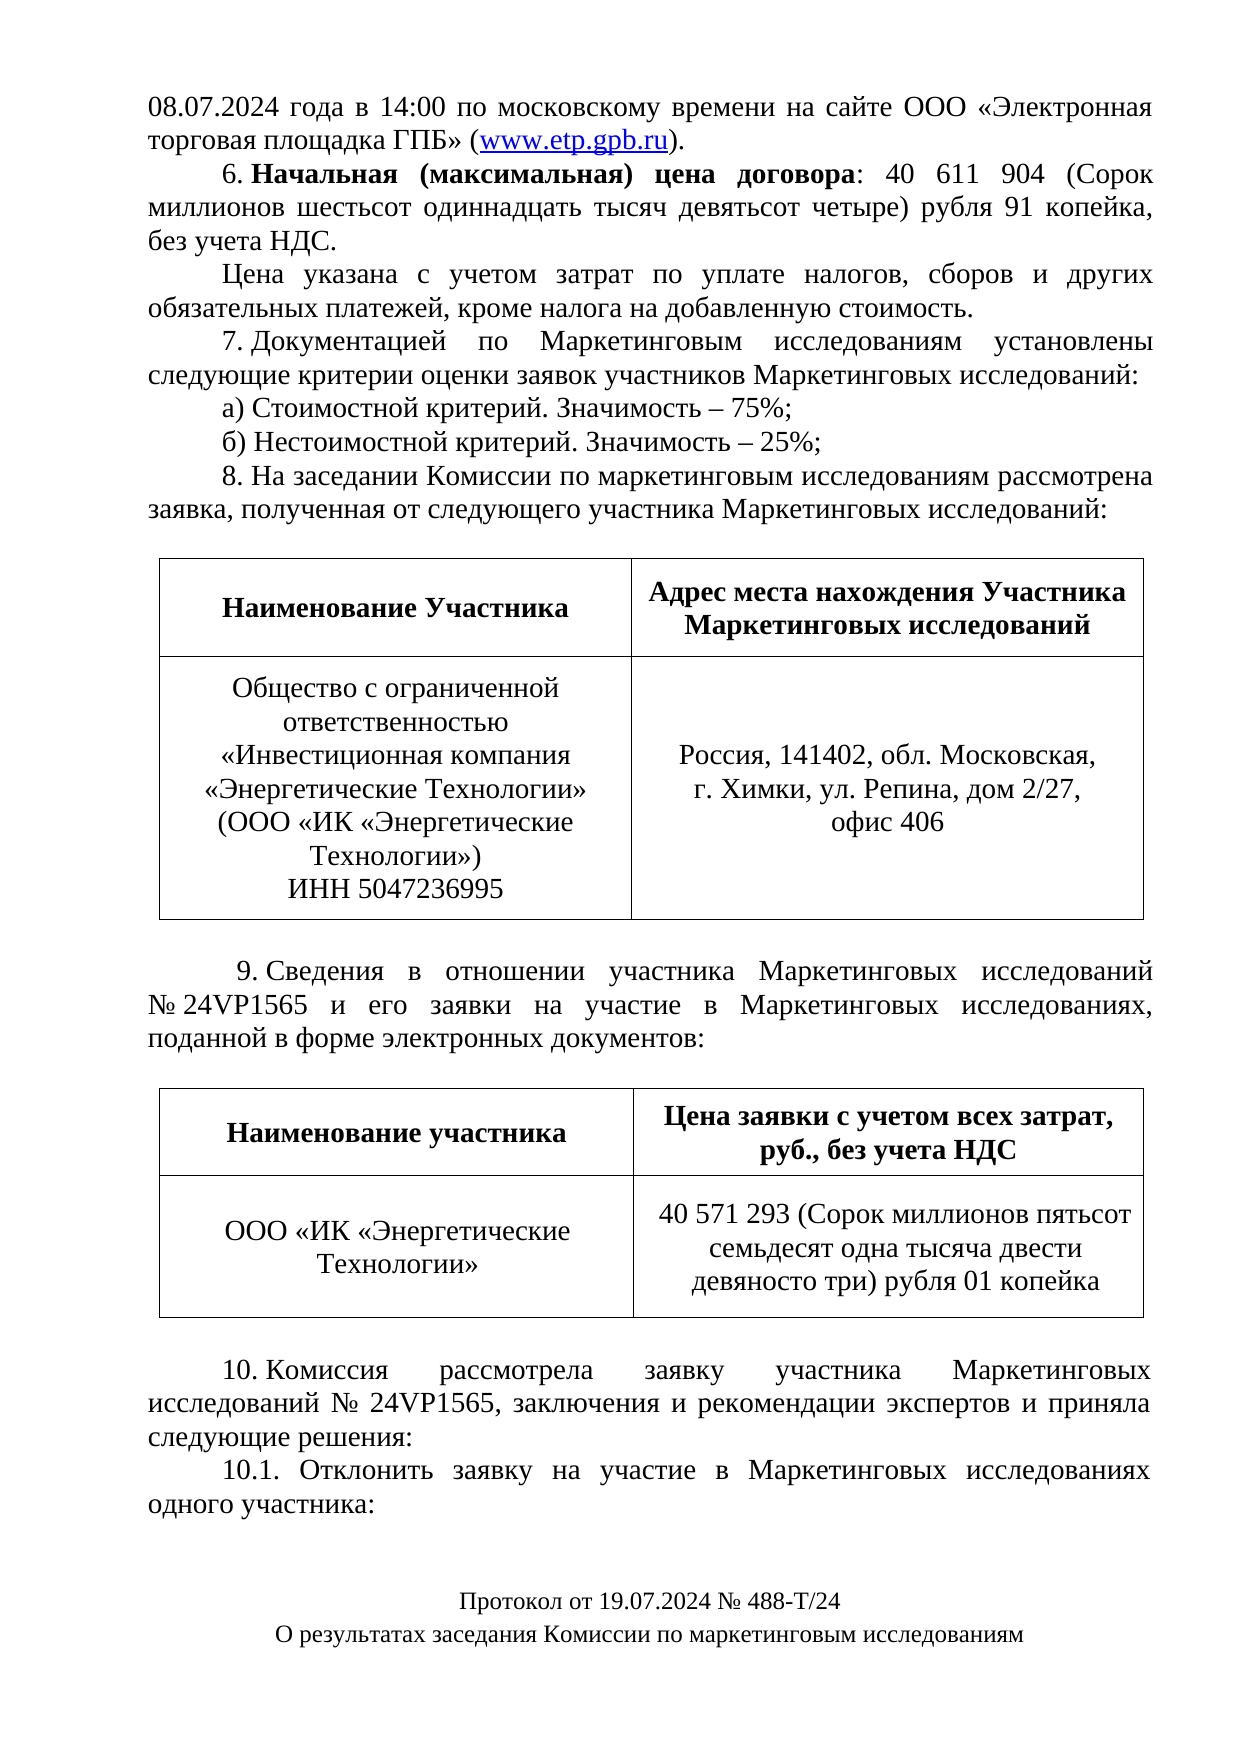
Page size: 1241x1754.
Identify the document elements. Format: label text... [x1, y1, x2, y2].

table_header Адрес места нахождения Участника Маркетинговых исследований [632, 559, 1143, 656]
table_header Наименование участника [160, 1089, 633, 1175]
text 10.1. Отклонить заявку на участие в Маркетинговых исследованиях одного участника: [148, 1452, 1152, 1519]
text 7. Документацией по Маркетинговым исследованиям установлены следующие критерии оценки заявок участников Маркетинговых исследований: [148, 323, 1154, 391]
table_header Цена заявки с учетом всех затрат, руб., без учета НДС [634, 1089, 1143, 1175]
text б) Нестоимостной критерий. Значимость – 25%; [148, 424, 1154, 458]
table_cell 40 571 293 (Сорок миллионов пятьсот семьдесят одна тысяча двести девяносто три) рубля 01 копейка [634, 1176, 1143, 1317]
table_cell ООО «ИК «Энергетические Технологии» [160, 1176, 633, 1317]
text 6. Начальная (максимальная) цена договора: 40 611 904 (Сорок миллионов шестьсот одиннадцать тысяч девятьсот четыре) рубля 91 копейка, без учета НДС. [148, 156, 1154, 256]
text 8. На заседании Комиссии по маркетинговым исследованиям рассмотрена заявка, полученная от следующего участника Маркетинговых исследований: [148, 458, 1154, 525]
table_cell Россия, 141402, обл. Московская, г. Химки, ул. Репина, дом 2/27, офис 406 [632, 657, 1143, 919]
table_cell Общество с ограниченной ответственностью «Инвестиционная компания «Энергетические Технологии» (ООО «ИК «Энергетические Технологии») ИНН 5047236995 [160, 657, 631, 919]
table_header Наименование Участника [160, 559, 631, 656]
text а) Стоимостной критерий. Значимость – 75%; [148, 391, 1154, 424]
text 10. Комиссия рассмотрела заявку участника Маркетинговых исследований № 24VP1565, заключения и рекомендации экспертов и приняла следующие решения: [148, 1352, 1152, 1452]
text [148, 89, 1154, 156]
text 9. Сведения в отношении участника Маркетинговых исследований № 24VP1565 и его заявки на участие в Маркетинговых исследованиях, поданной в форме электронных документов: [148, 953, 1154, 1054]
text Цена указана с учетом затрат по уплате налогов, сборов и других обязательных платежей, кроме налога на добавленную стоимость. [148, 256, 1154, 323]
